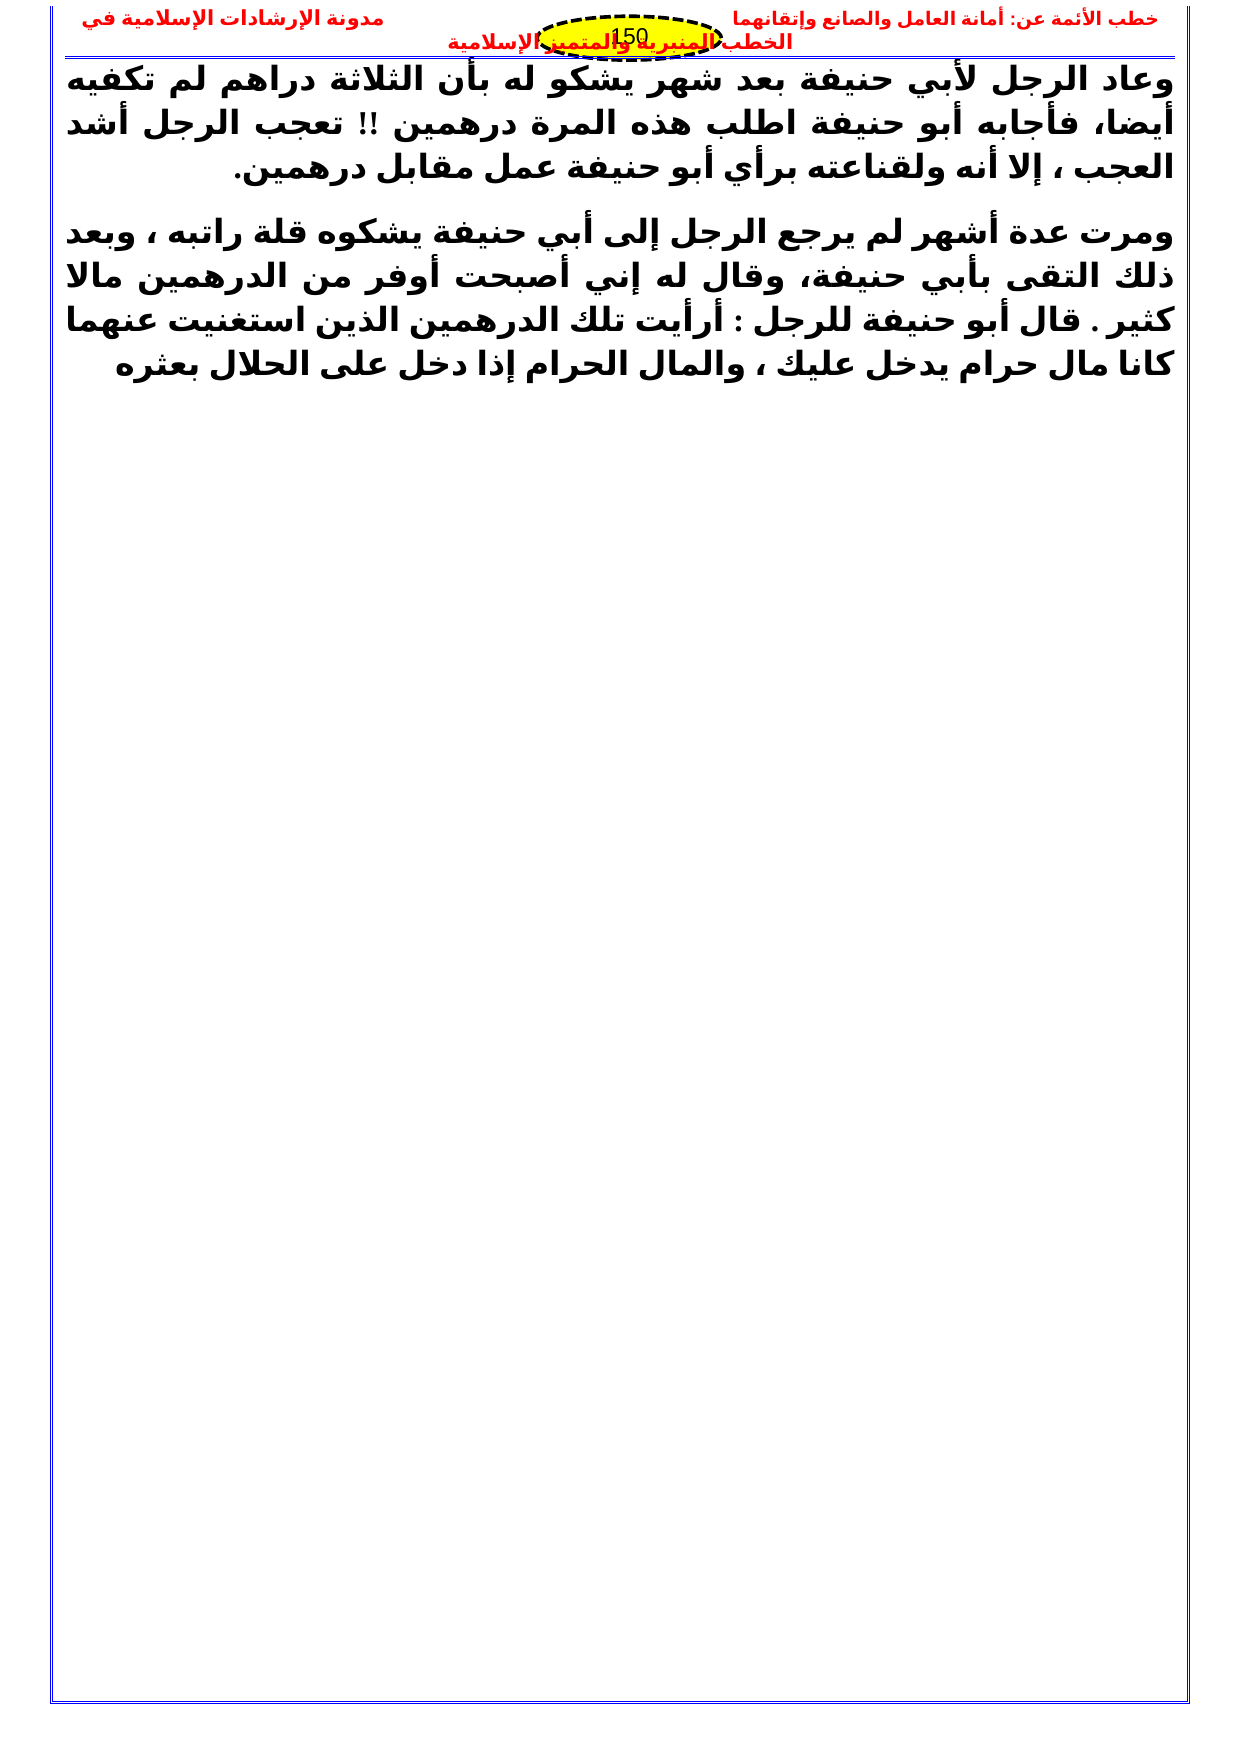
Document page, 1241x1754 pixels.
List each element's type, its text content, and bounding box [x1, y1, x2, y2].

text ومرت عدة أشهر لم يرجع الرجل إلى أبي حنيفة يشكوه قلة راتبه ، وبعد ذلك التقى بأبي حنيفة، وقال له إني أصبحت أوفر من الدرهمين مالا كثير . قال أبو حنيفة للرجل : أرأيت تلك الدرهمين الذين استغنيت عنهما كانا مال حرام يدخل عليك ، والمال الحرام إذا دخل على الحلال بعثره [65, 212, 1175, 383]
text وعاد الرجل لأبي حنيفة بعد شهر يشكو له بأن الثلاثة دراهم لم تكفيه أيضا، فأجابه أبو حنيفة اطلب هذه المرة درهمين !! تعجب الرجل أشد العجب ، إلا أنه ولقناعته برأي أبو حنيفة عمل مقابل درهمين. [65, 59, 1175, 186]
